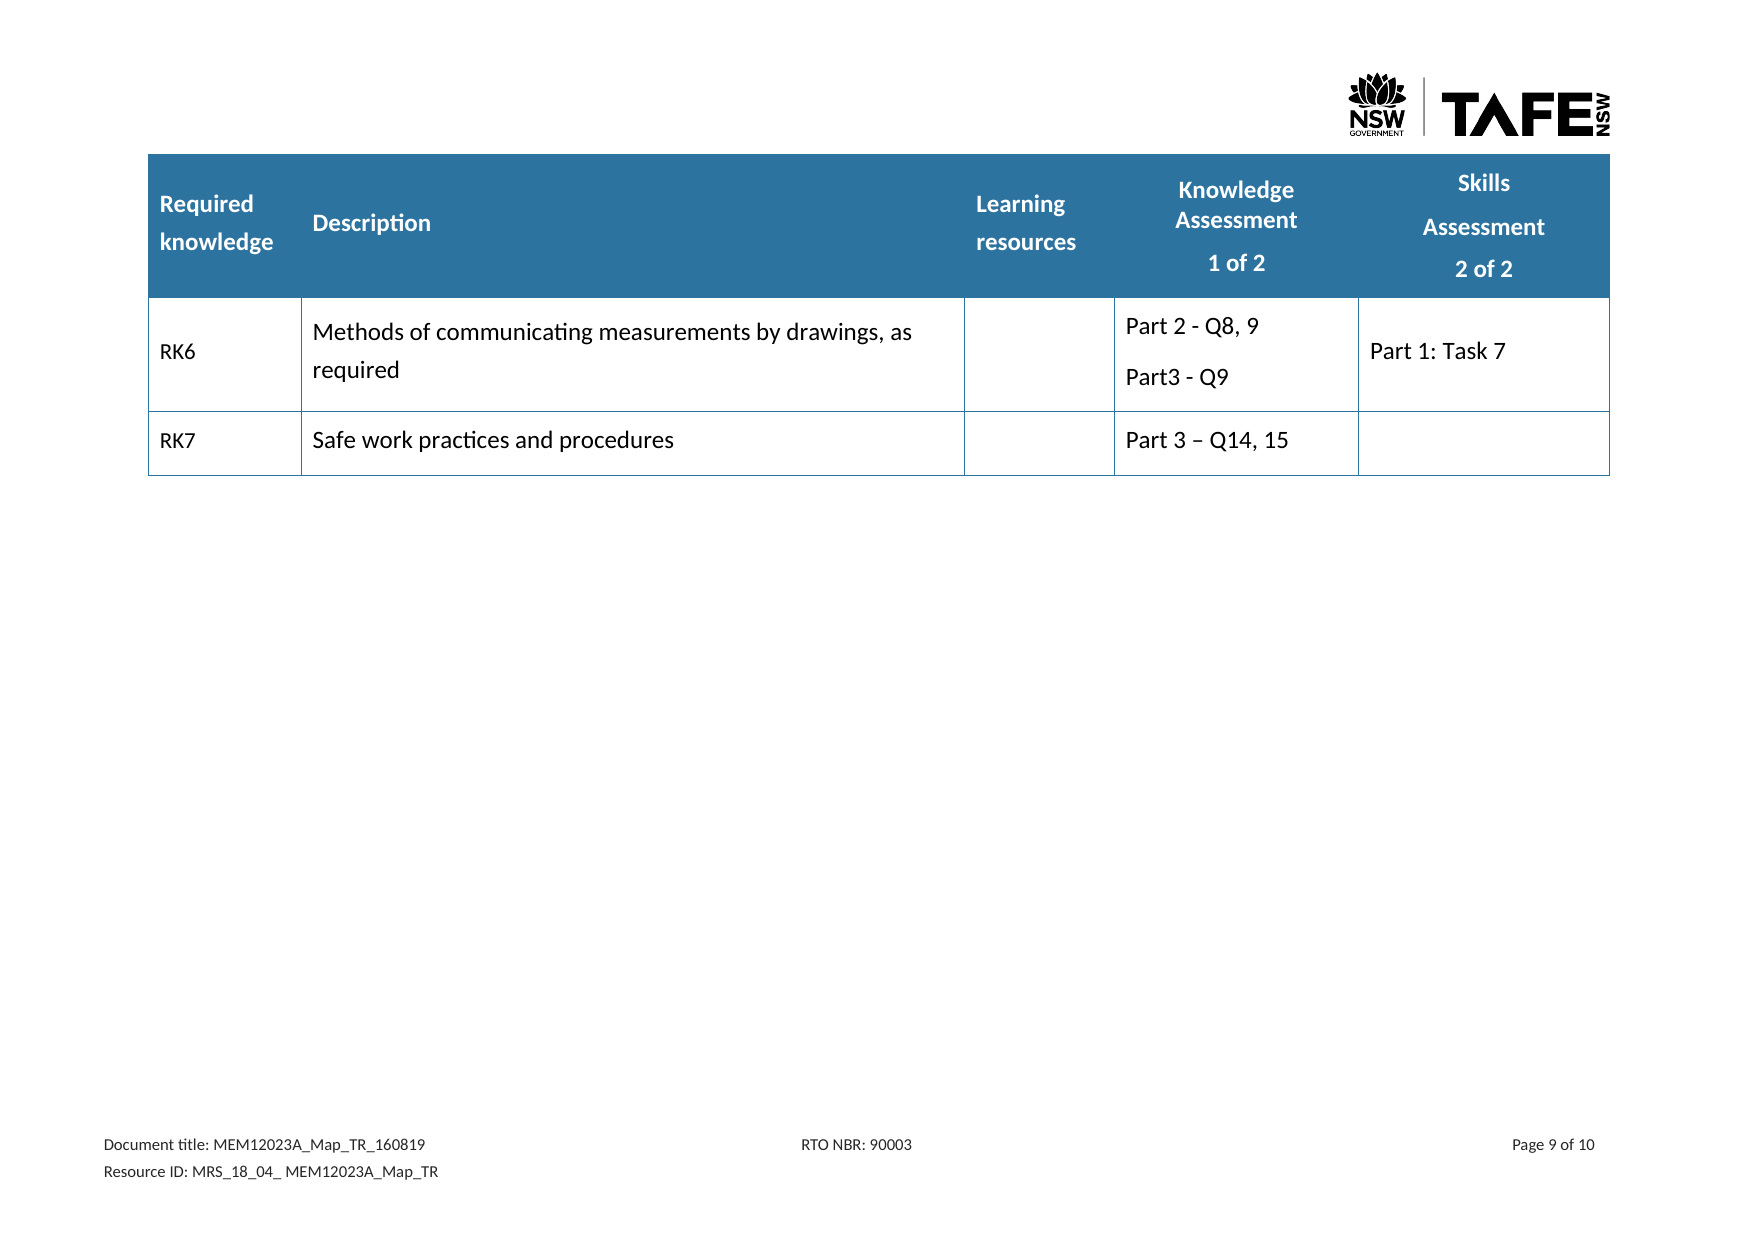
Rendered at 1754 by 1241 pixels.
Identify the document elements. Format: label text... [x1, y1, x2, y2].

table_cell [1359, 412, 1609, 474]
table_header Required knowledge [149, 155, 301, 297]
picture [1348, 71, 1610, 137]
table_cell RK7 [149, 412, 301, 474]
table_cell Safe work practices and procedures [302, 412, 964, 474]
table_cell Part 1: Task 7 [1359, 298, 1609, 411]
table_header Skills Assessment 2 of 2 [1359, 155, 1609, 297]
table_cell Methods of communicating measurements by drawings, as required [302, 298, 964, 411]
table_header Learning resources [965, 155, 1114, 297]
table_cell Part 2 - Q8, 9 Part3 - Q9 [1115, 298, 1358, 411]
table_cell Part 3 – Q14, 15 [1115, 412, 1358, 474]
table_cell [965, 298, 1114, 411]
table_cell RK6 [149, 298, 301, 411]
table_header Description [302, 155, 964, 297]
table_header Knowledge Assessment 1 of 2 [1115, 155, 1358, 297]
table_cell [965, 412, 1114, 474]
